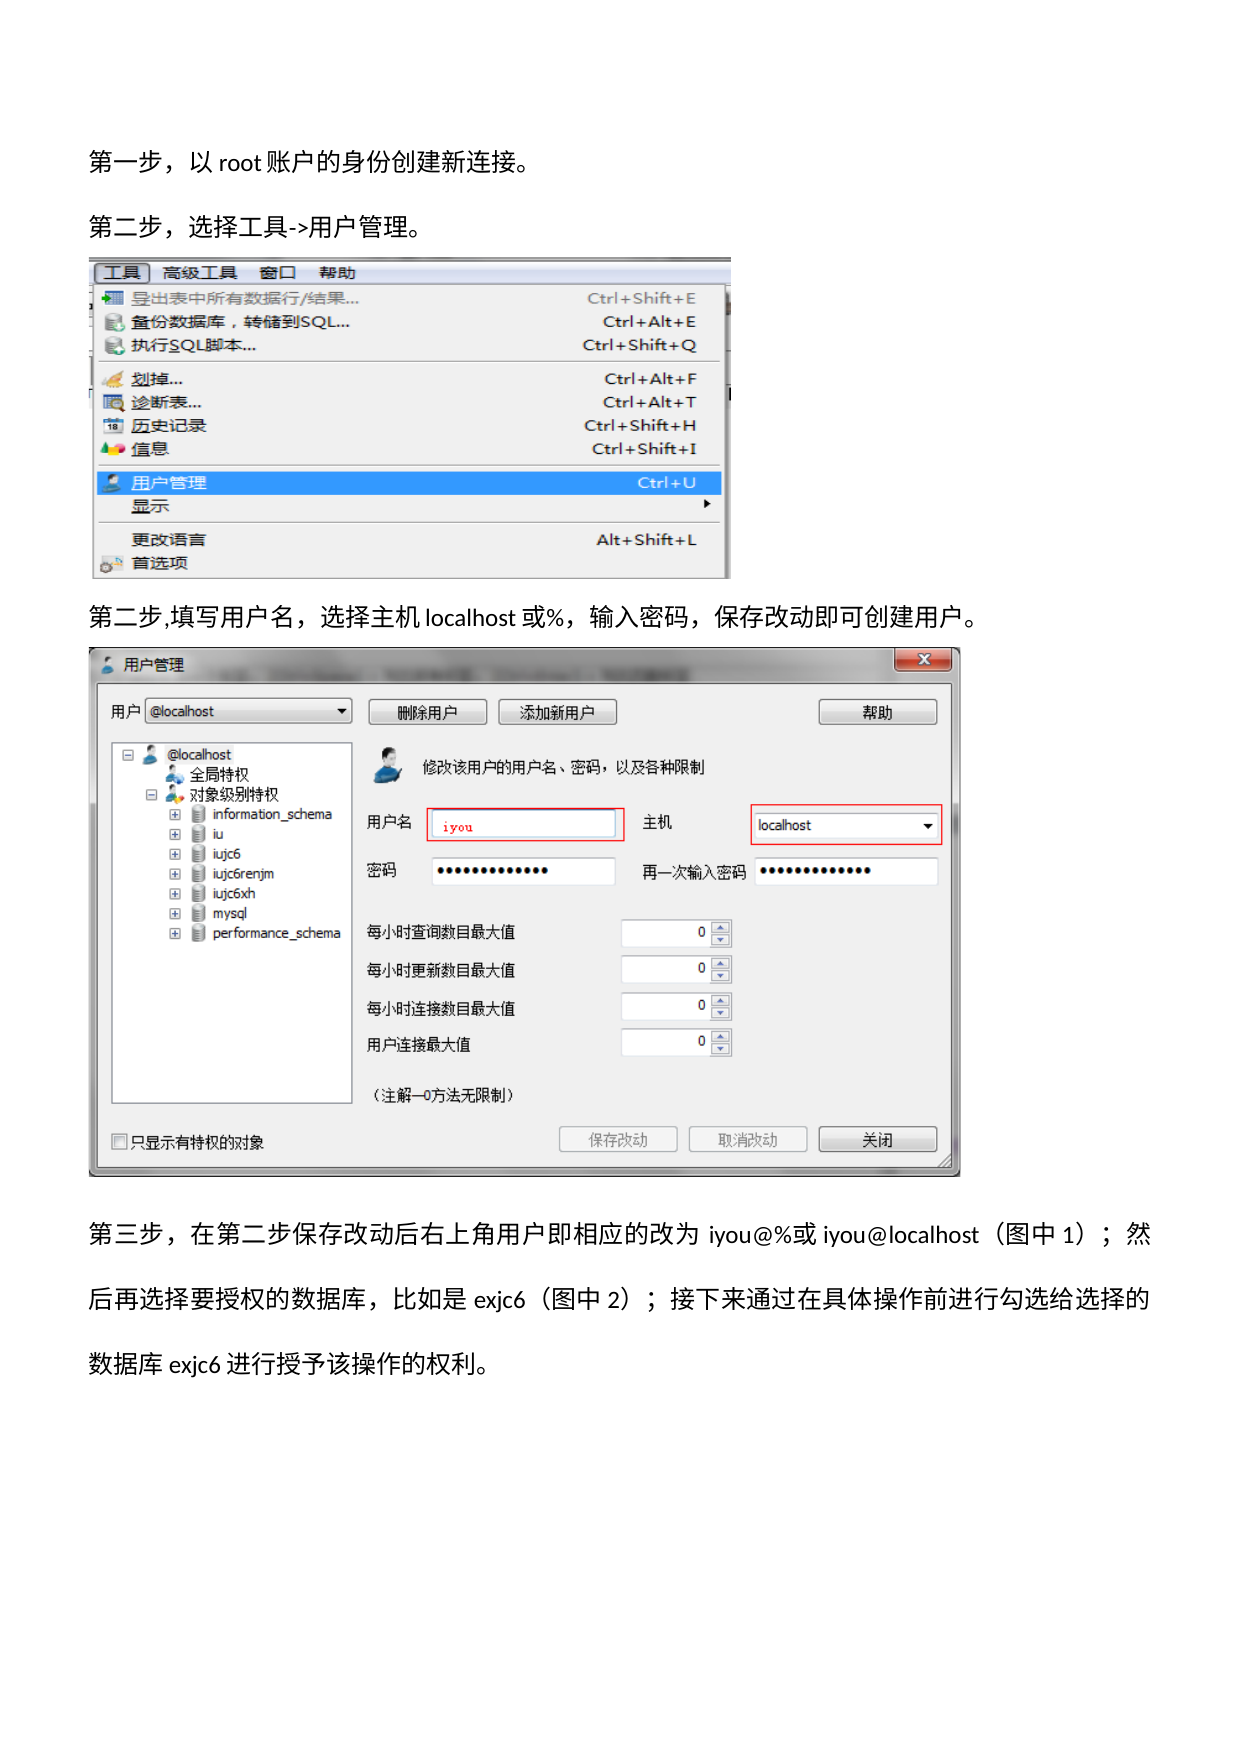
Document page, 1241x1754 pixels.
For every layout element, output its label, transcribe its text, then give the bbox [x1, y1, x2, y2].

text 第二步，选择工具->用户管理。 [89, 193, 1152, 258]
picture [88, 257, 731, 579]
text 第二步,填写用户名，选择主机localhost或%，输入密码，保存改动即可创建用户。 [89, 583, 1152, 648]
picture [88, 647, 961, 1177]
text 第一步，以root账户的身份创建新连接。 [89, 128, 1152, 193]
text 第三步，在第二步保存改动后右上角用户即相应的改为iyou@%或iyou@localhost（图中1）；然后再选择要授权的数据库，比如是exjc6（图中2）；接下来通过在具体操作前进行勾选给选择的数据库exjc6进行授予该操作的权利。 [89, 1200, 1152, 1395]
